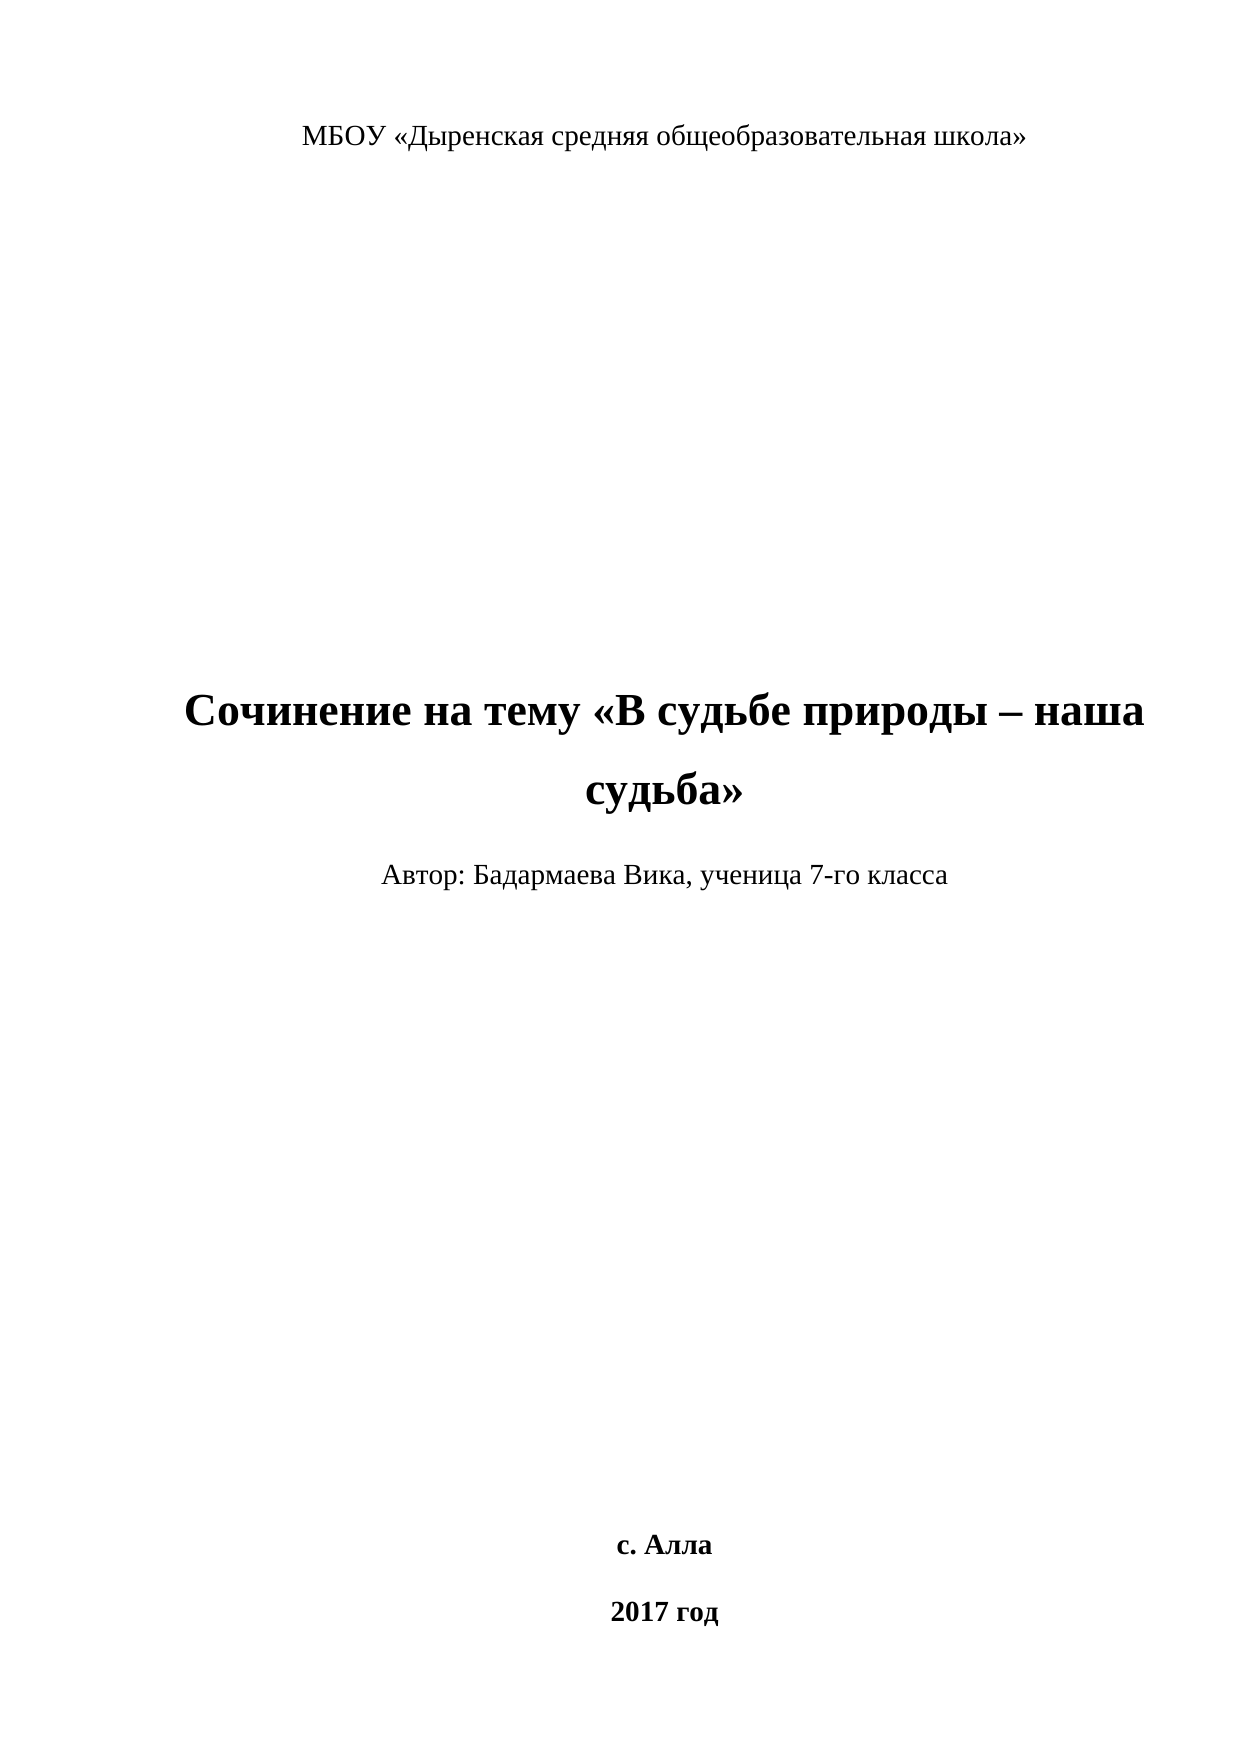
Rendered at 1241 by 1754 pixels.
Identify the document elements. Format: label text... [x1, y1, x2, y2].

text 2017 год [177, 1594, 1152, 1628]
text Автор: Бадармаева Вика, ученица 7-го класса [177, 857, 1152, 891]
text с. Алла [177, 1527, 1152, 1561]
text Сочинение на тему «В судьбе природы – наша судьба» [177, 683, 1152, 814]
text МБОУ «Дыренская средняя общеобразовательная школа» [177, 118, 1152, 152]
